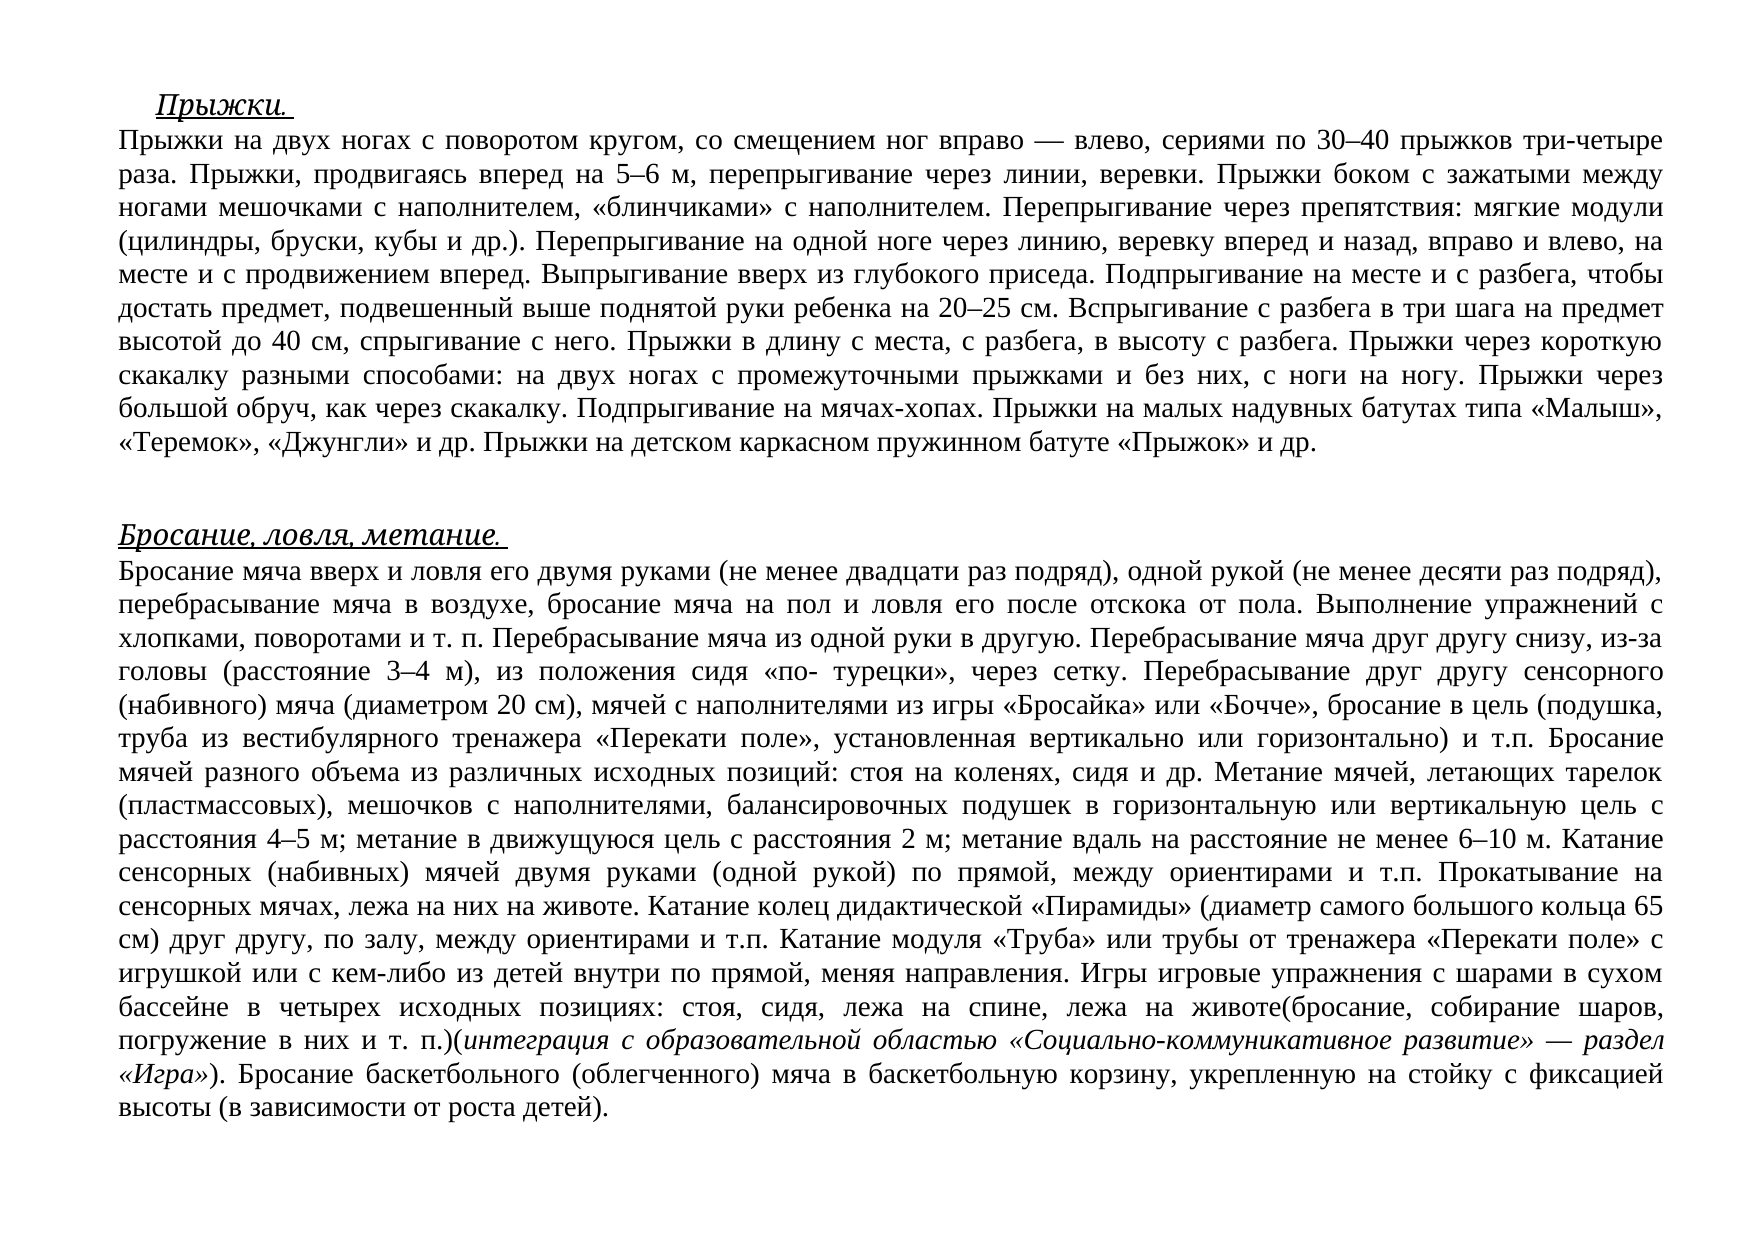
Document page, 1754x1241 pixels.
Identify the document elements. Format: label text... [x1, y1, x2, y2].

text Прыжки. [156, 89, 1665, 122]
text Бросание мяча вверх и ловля его двумя руками (не менее двадцати раз подряд), одной рукой (не менее десяти раз подряд), перебрасывание мяча в воздухе, бросание мяча на пол и ловля его после отскока от пола. Выполнение упражнений с хлопками, поворотами и т. п. Перебрасывание мяча из одной руки в другую. Перебрасывание мяча друг другу снизу, из-за головы (расстояние 3–4 м), из положения сидя «по- турецки», через сетку. Перебрасывание друг другу сенсорного (набивного) мяча (диаметром 20 см), мячей с наполнителями из игры «Бросайка» или «Бочче», бросание в цель (подушка, труба из вестибулярного тренажера «Перекати поле», установленная вертикально или горизонтально) и т.п. Бросание мячей разного объема из различных исходных позиций: стоя на коленях, сидя и др. Метание мячей, летающих тарелок (пластмассовых), мешочков с наполнителями, балансировочных подушек в горизонтальную или вертикальную цель с расстояния 4–5 м; метание в движущуюся цель с расстояния 2 м; метание вдаль на расстояние не менее 6–10 м. Катание сенсорных (набивных) мячей двумя руками (одной рукой) по прямой, между ориентирами и т.п. Прокатывание на сенсорных мячах, лежа на них на животе. Катание колец дидактической «Пирамиды» (диаметр самого большого кольца 65 см) друг другу, по залу, между ориентирами и т.п. Катание модуля «Труба» или трубы от тренажера «Перекати поле» с игрушкой или с кем-либо из детей внутри по прямой, меняя направления. Игры игровые упражнения с шарами в сухом бассейне в четырех исходных позициях: стоя, сидя, лежа на спине, лежа на животе(бросание, собирание шаров, погружение в них и т. п.)(интеграция с образовательной областью «Социально-коммуникативное развитие» — раздел «Игра»). Бросание баскетбольного (облегченного) мяча в баскетбольную корзину, укрепленную на стойку с фиксацией высоты (в зависимости от роста детей). [118, 553, 1665, 1123]
text Прыжки на двух ногах с поворотом кругом, со смещением ног вправо — влево, сериями по 30–40 прыжков три-четыре раза. Прыжки, продвигаясь вперед на 5–6 м, перепрыгивание через линии, веревки. Прыжки боком с зажатыми между ногами мешочками с наполнителем, «блинчиками» с наполнителем. Перепрыгивание через препятствия: мягкие модули (цилиндры, бруски, кубы и др.). Перепрыгивание на одной ноге через линию, веревку вперед и назад, вправо и влево, на месте и с продвижением вперед. Выпрыгивание вверх из глубокого приседа. Подпрыгивание на месте и с разбега, чтобы достать предмет, подвешенный выше поднятой руки ребенка на 20–25 см. Вспрыгивание с разбега в три шага на предмет высотой до 40 см, спрыгивание с него. Прыжки в длину с места, с разбега, в высоту с разбега. Прыжки через короткую скакалку разными способами: на двух ногах с промежуточными прыжками и без них, с ноги на ногу. Прыжки через большой обруч, как через скакалку. Подпрыгивание на мячах-хопах. Прыжки на малых надувных батутах типа «Малыш», «Теремок», «Джунгли» и др. Прыжки на детском каркасном пружинном батуте «Прыжок» и др. [118, 122, 1665, 458]
text Бросание, ловля, метание. [118, 519, 1665, 553]
